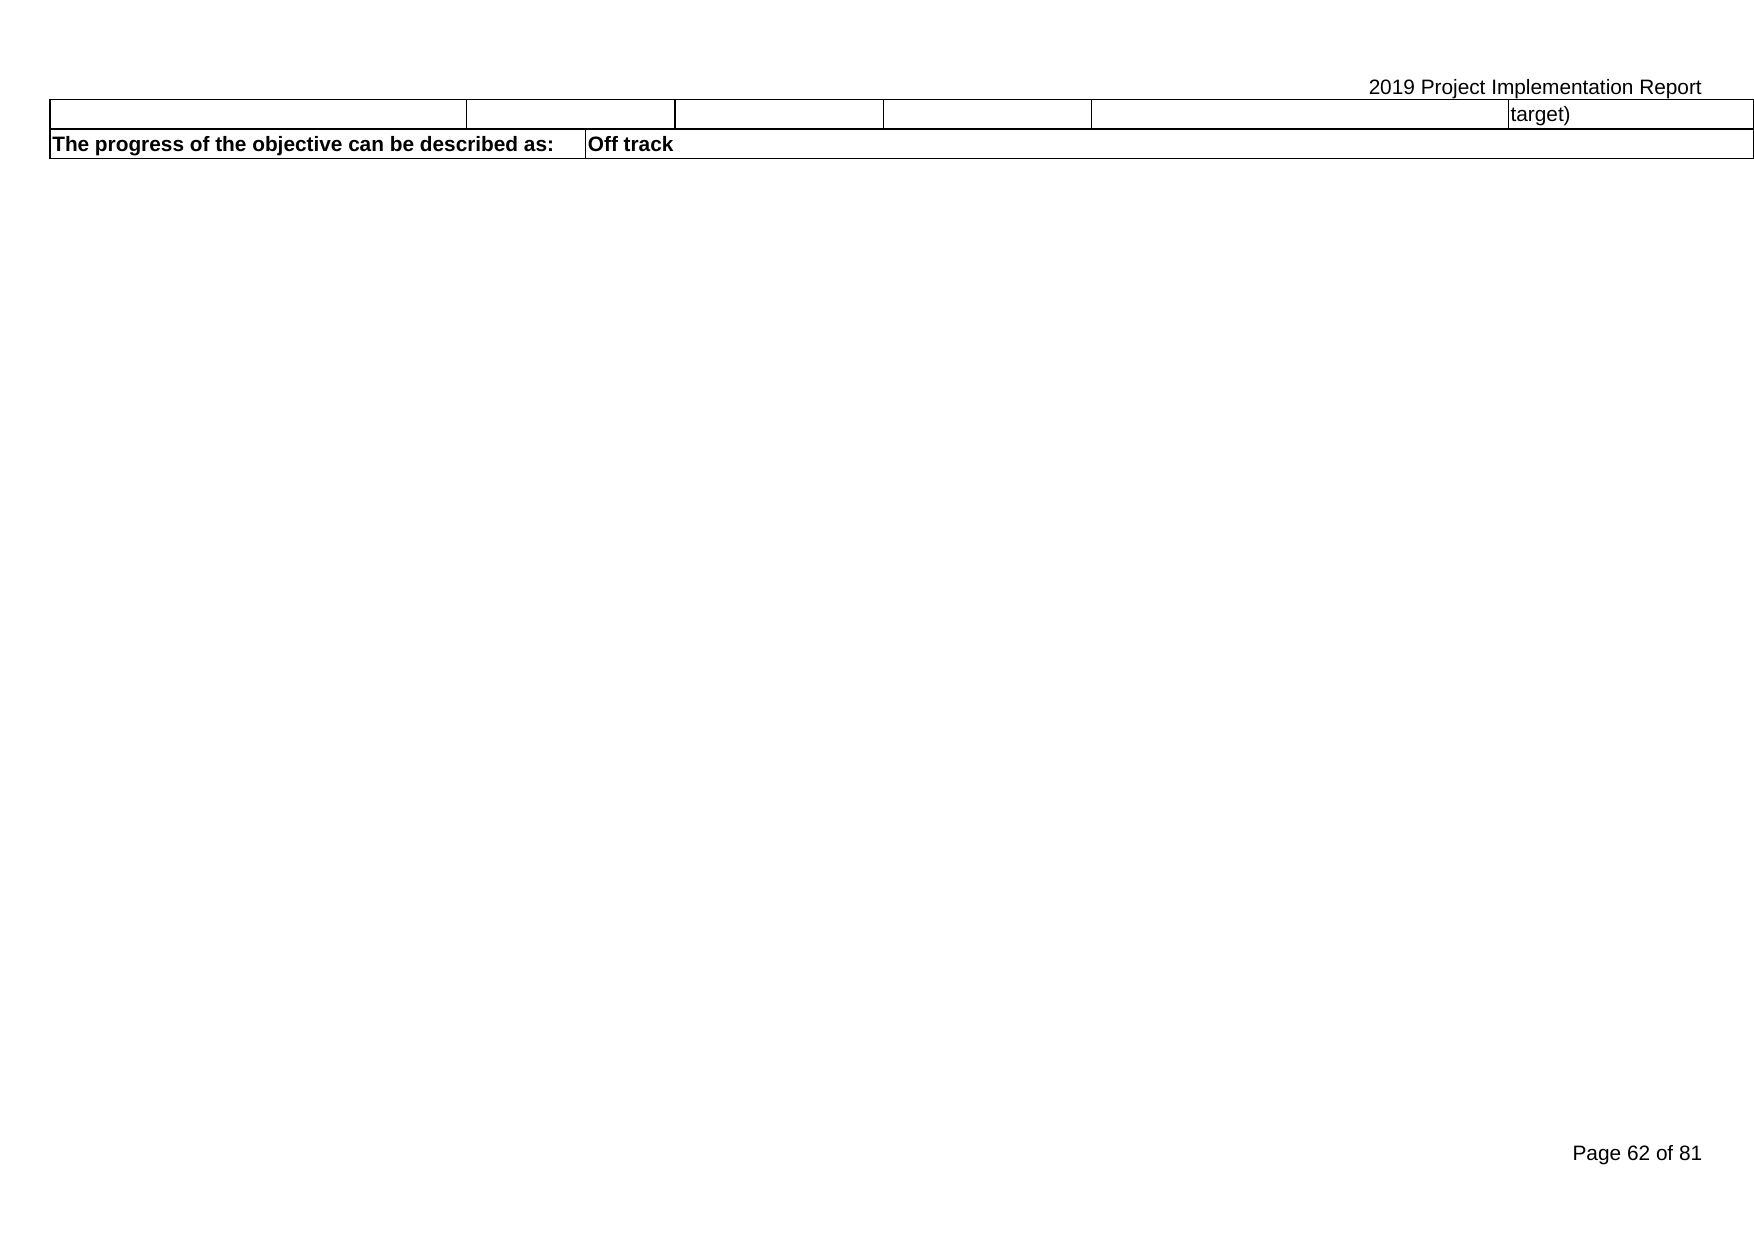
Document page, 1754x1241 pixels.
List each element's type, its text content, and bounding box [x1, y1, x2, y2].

table_cell Off track [586, 130, 1753, 158]
table_cell The progress of the objective can be described as: [51, 130, 585, 158]
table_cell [467, 100, 674, 128]
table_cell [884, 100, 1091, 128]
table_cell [676, 100, 883, 128]
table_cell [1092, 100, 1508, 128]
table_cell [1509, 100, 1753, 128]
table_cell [51, 100, 466, 128]
